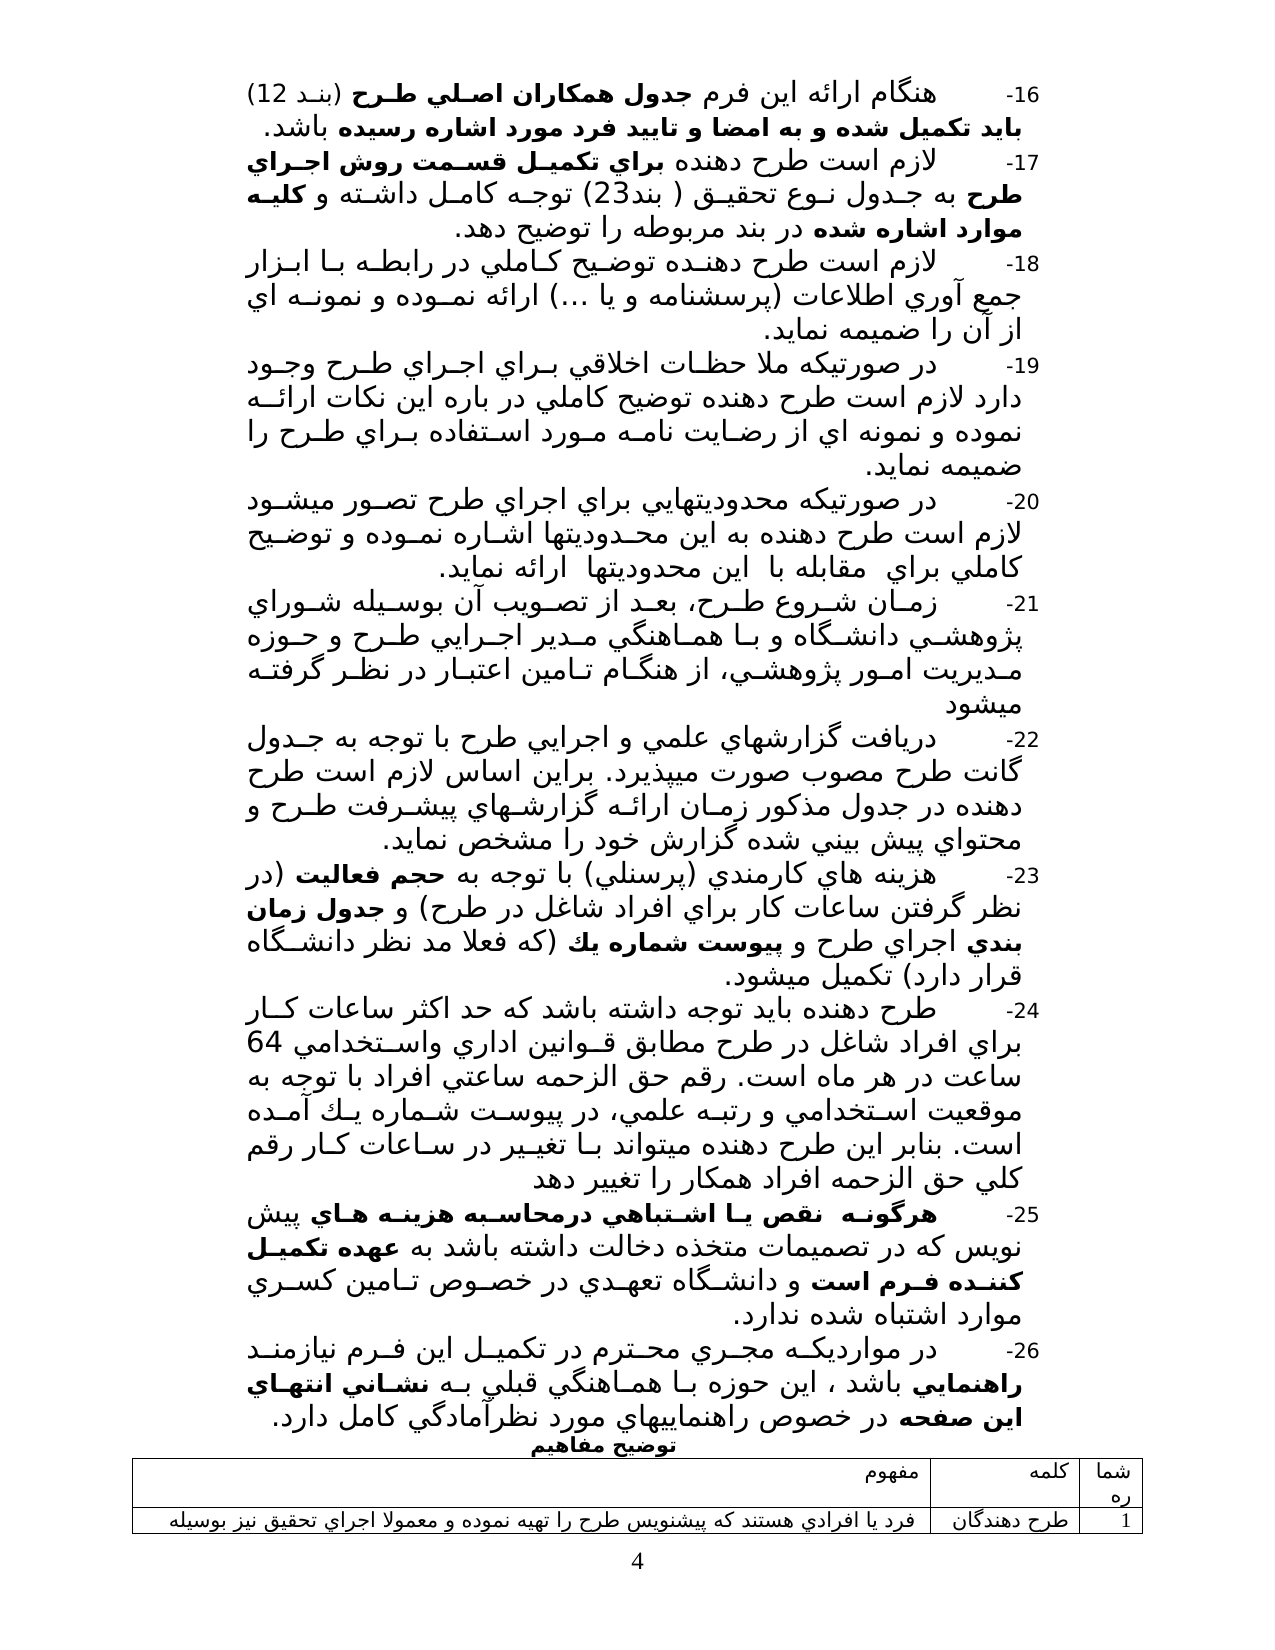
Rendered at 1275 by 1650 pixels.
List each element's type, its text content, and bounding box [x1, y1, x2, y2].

list در صورتيكه محدوديتهايي براي اجراي طرح تصور ميشود لازم است طرح دهنده به اين محدوديتها اشاره نموده و توضيح كاملي براي مقابله با اين محدوديتها ارائه نمايد. [246, 482, 1023, 584]
list هرگونه نقص يا اشتباهي درمحاسبه هزينه هاي پيش نويس كه در تصميمات متخذه دخالت داشته باشد به عهده تكميل كننده فرم است و دانشگاه تعهدي در خصوص تامين كسري موارد اشتباه شده ندارد. [246, 1196, 1023, 1331]
list طرح دهنده بايد توجه داشته باشد كه حد اكثر ساعات كار براي افراد شاغل در طرح مطابق قوانين اداري واستخدامي 64 ساعت در هر ماه است. رقم حق الزحمه ساعتي افراد با توجه به موقعيت استخدامي و رتبه علمي، در پيوست شماره يك آمده است. بنابر اين طرح دهنده ميتواند با تغيير در ساعات كار رقم كلي حق الزحمه افراد همكار را تغيير دهد [246, 992, 1023, 1196]
list دريافت گزارشهاي علمي و اجرايي طرح با توجه به جدول گانت طرح مصوب صورت ميپذيرد. براين اساس لازم است طرح دهنده در جدول مذكور زمان ارائه گزارشهاي پيشرفت طرح و محتواي پيش بيني شده گزارش خود را مشخص نمايد. [246, 720, 1023, 856]
table_header مفهوم [133, 1459, 930, 1507]
table_cell طرح دهندگان [931, 1508, 1079, 1532]
subtitle توضيح مفاهيم [252, 1433, 984, 1458]
table_header شماره [1080, 1459, 1142, 1507]
list لازم است طرح دهنده توضيح كاملي در رابطه با ابزار جمع آوري اطلاعات (پرسشنامه و يا …) ارائه نموده و نمونه اي از آن را ضميمه نمايد. [246, 245, 1023, 347]
list لازم است طرح دهنده براي تكميل قسمت روش اجراي طرح به جدول نوع تحقيق ( بند23) توجه كامل داشته و كليه موارد اشاره شده در بند مربوطه را توضيح دهد. [246, 143, 1023, 245]
list هنگام ارائه اين فرم جدول همكاران اصلي طرح (بند 12) بايد تكميل شده و به امضا و تاييد فرد مورد اشاره رسيده باشد. [246, 75, 1023, 143]
list هزينه هاي كارمندي (پرسنلي) با توجه به حجم فعاليت (در نظر گرفتن ساعات كار براي افراد شاغل در طرح) و جدول زمان بندي اجراي طرح و پيوست شماره يك (كه فعلا مد نظر دانشگاه قرار دارد) تكميل ميشود. [246, 856, 1023, 992]
list در صورتيكه ملا حظات اخلاقي براي اجراي طرح وجود دارد لازم است طرح دهنده توضيح كاملي در باره اين نكات ارائه نموده و نمونه اي از رضايت نامه مورد استفاده براي طرح را ضميمه نمايد. [246, 347, 1023, 482]
table_header كلمه [931, 1459, 1079, 1507]
list زمان شروع طرح، بعد از تصويب آن بوسيله شوراي پژوهشي دانشگاه و با هماهنگي مدير اجرايي طرح و حوزه مديريت امور پژوهشي، از هنگام تامين اعتبار در نظر گرفته ميشود [246, 584, 1023, 720]
table_cell 1 [1080, 1508, 1142, 1532]
list در موارديكه مجري محترم در تكميل اين فرم نيازمند راهنمايي باشد ، اين حوزه با هماهنگي قبلي به نشاني انتهاي اين صفحه در خصوص راهنمايي‏هاي مورد نظرآمادگي كامل دارد. [246, 1331, 1023, 1433]
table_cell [133, 1508, 930, 1532]
